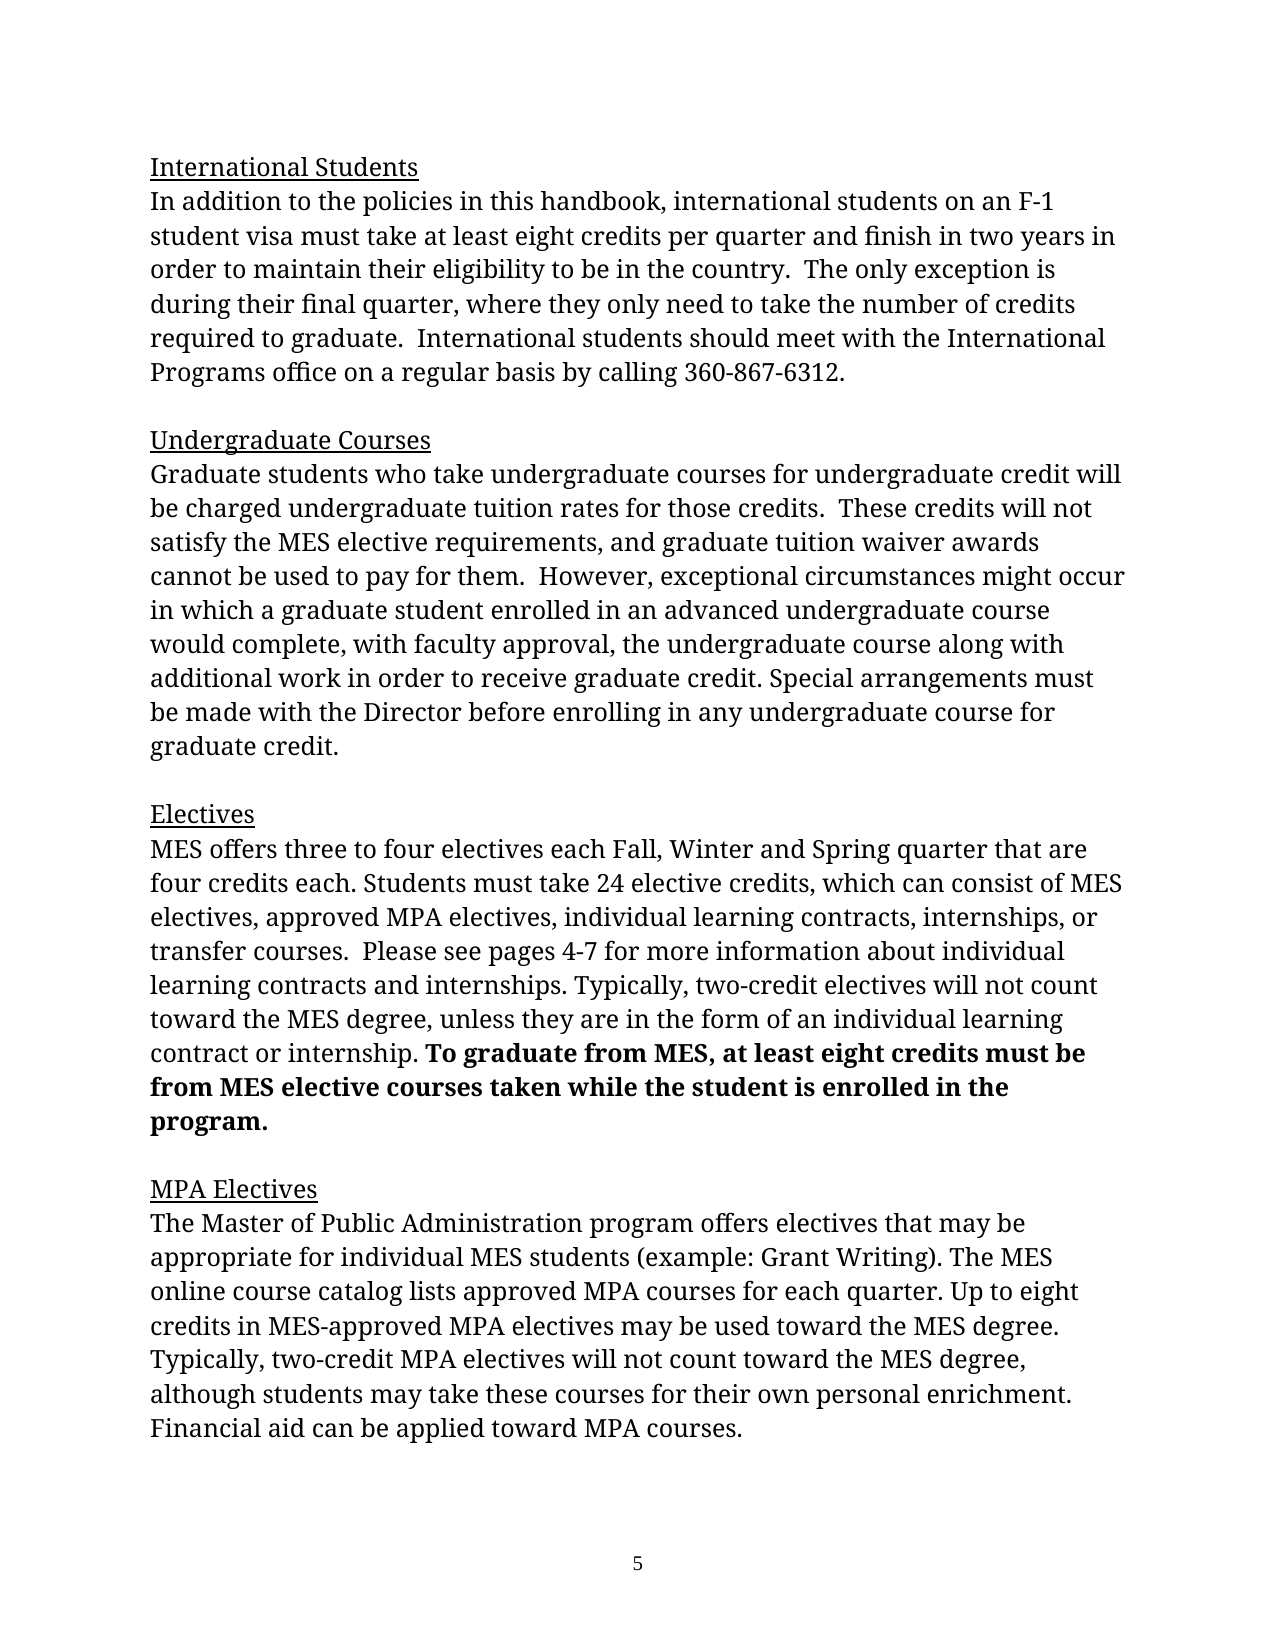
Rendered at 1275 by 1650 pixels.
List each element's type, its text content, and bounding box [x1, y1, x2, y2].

text The Master of Public Administration program offers electives that may be appropriate for individual MES students (example: Grant Writing). The MES online course catalog lists approved MPA courses for each quarter. Up to eight credits in MES-approved MPA electives may be used toward the MES degree. Typically, two-credit MPA electives will not count toward the MES degree, although students may take these courses for their own personal enrichment. Financial aid can be applied toward MPA courses. [150, 1206, 1125, 1444]
text Electives [150, 797, 1125, 831]
text Undergraduate Courses [150, 422, 1125, 457]
text Graduate students who take undergraduate courses for undergraduate credit will be charged undergraduate tuition rates for those credits. These credits will not satisfy the MES elective requirements, and graduate tuition waiver awards cannot be used to pay for them. However, exceptional circumstances might occur in which a graduate student enrolled in an advanced undergraduate course would complete, with faculty approval, the undergraduate course along with additional work in order to receive graduate credit. Special arrangements must be made with the Director before enrolling in any undergraduate course for graduate credit. [150, 457, 1125, 763]
text MPA Electives [150, 1172, 1125, 1206]
text MES offers three to four electives each Fall, Winter and Spring quarter that are four credits each. Students must take 24 elective credits, which can consist of MES electives, approved MPA electives, individual learning contracts, internships, or transfer courses. Please see pages 4-7 for more information about individual learning contracts and internships. Typically, two-credit electives will not count toward the MES degree, unless they are in the form of an individual learning contract or internship. To graduate from MES, at least eight credits must be from MES elective courses taken while the student is enrolled in the program. [150, 831, 1125, 1138]
text International Students [150, 150, 1125, 184]
text In addition to the policies in this handbook, international students on an F-1 student visa must take at least eight credits per quarter and finish in two years in order to maintain their eligibility to be in the country. The only exception is during their final quarter, where they only need to take the number of credits required to graduate. International students should meet with the International Programs office on a regular basis by calling 360-867-6312. [150, 184, 1125, 388]
